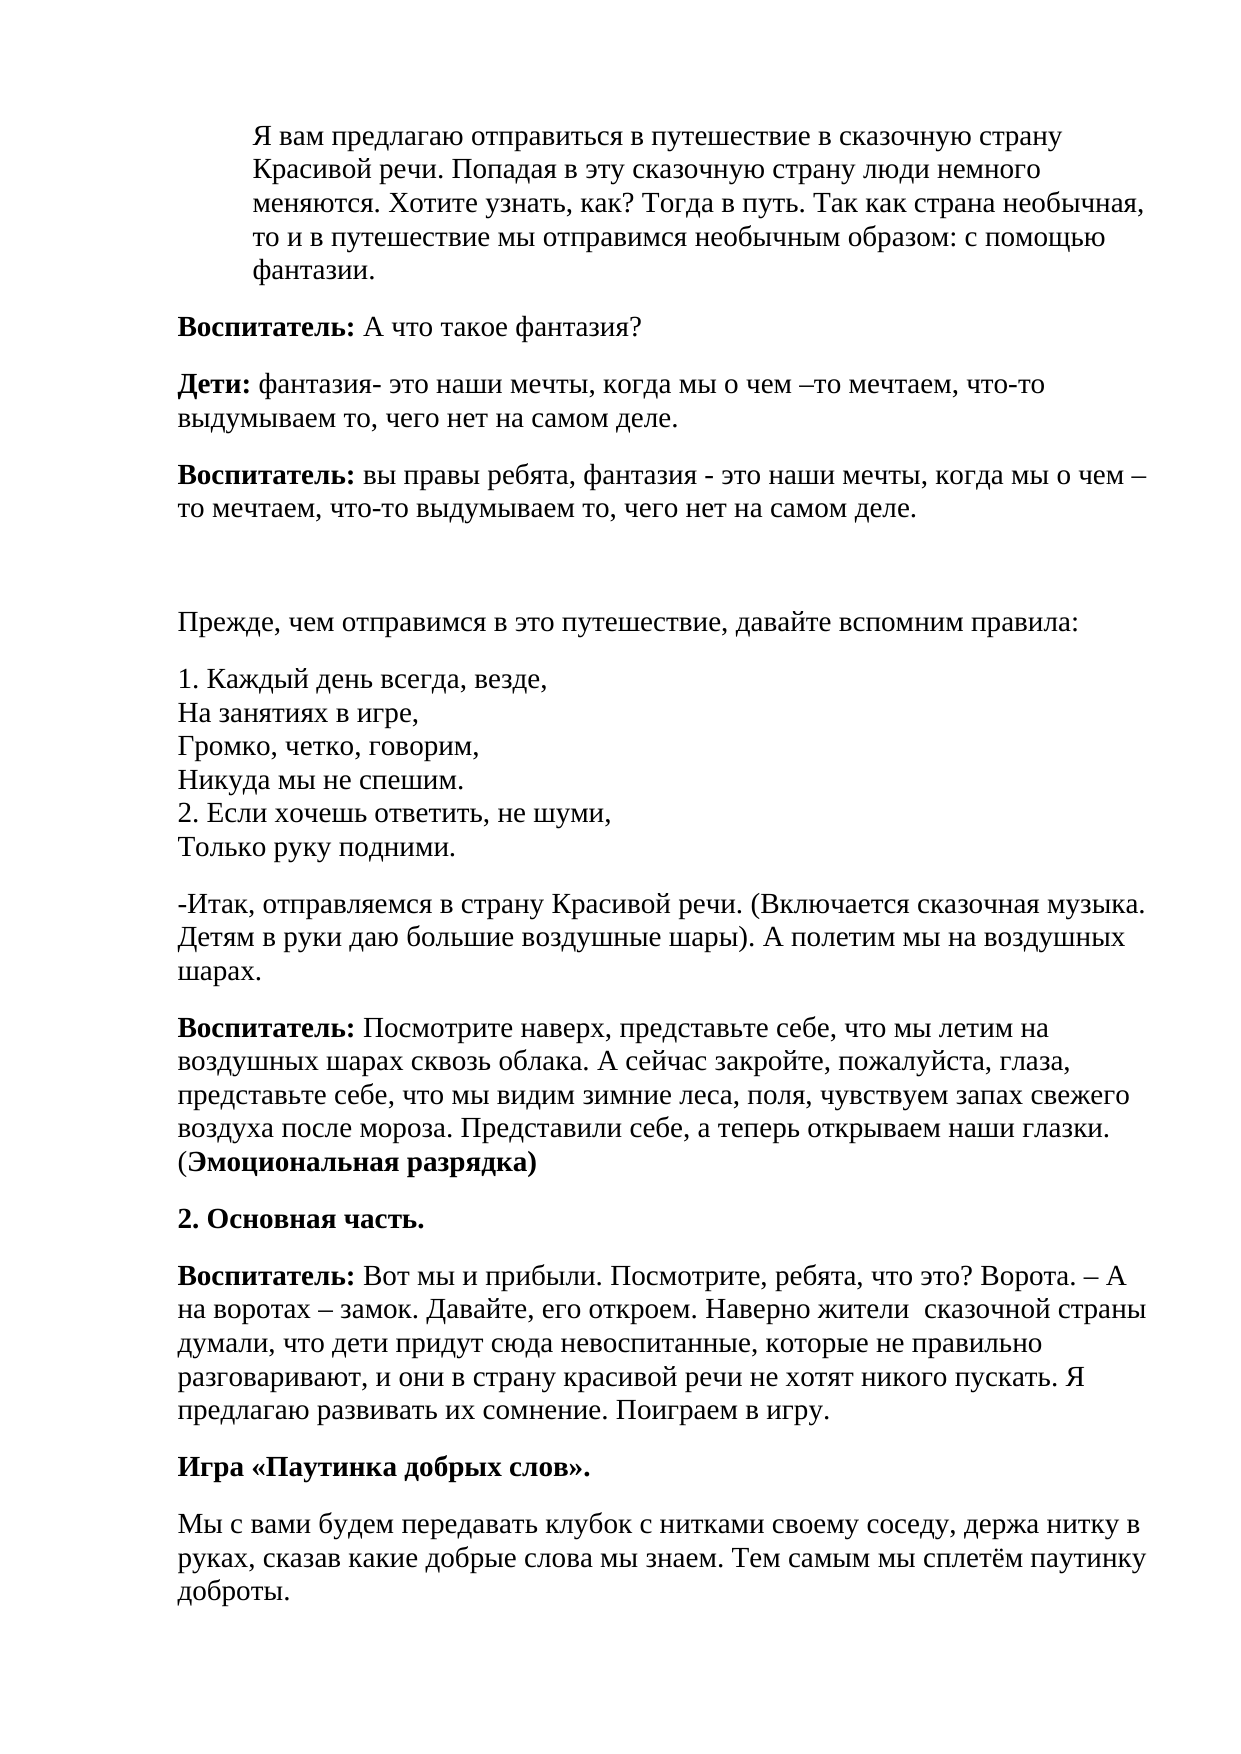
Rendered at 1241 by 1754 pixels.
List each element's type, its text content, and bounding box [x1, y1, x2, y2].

list Я вам предлагаю отправиться в путешествие в сказочную страну Красивой речи. Попадая в эту сказочную страну люди немного меняются. Хотите узнать, как? Тогда в путь. Так как страна необычная, то и в путешествие мы отправимся необычным образом: с помощью фантазии. [252, 118, 1152, 286]
text Никуда мы не спешим. [177, 762, 1152, 795]
text Воспитатель: Посмотрите наверх, представьте себе, что мы летим на воздушных шарах сквозь облака. А сейчас закройте, пожалуйста, глаза, представьте себе, что мы видим зимние леса, поля, чувствуем запах свежего воздуха после мороза. Представили себе, а теперь открываем наши глазки. (Эмоциональная разрядка) [177, 1010, 1152, 1178]
text Игра «Паутинка добрых слов». [177, 1449, 1152, 1483]
text 2. Основная часть. [177, 1201, 1152, 1235]
text Мы с вами будем передавать клубок с нитками своему соседу, держа нитку в руках, сказав какие добрые слова мы знаем. Тем самым мы сплетём паутинку доброты. [177, 1506, 1152, 1607]
text -Итак, отправляемся в страну Красивой речи. (Включается сказочная музыка. Детям в руки даю большие воздушные шары). А полетим мы на воздушных шарах. [177, 886, 1152, 987]
text Воспитатель: А что такое фантазия? [177, 309, 1152, 343]
text 2. Если хочешь ответить, не шуми, [177, 795, 1152, 829]
text Только руку подними. [177, 829, 1152, 862]
text Прежде, чем отправимся в это путешествие, давайте вспомним правила: [177, 604, 1152, 638]
text На занятиях в игре, [177, 695, 1152, 728]
text 1. Каждый день всегда, везде, [177, 661, 1152, 695]
text Громко, четко, говорим, [177, 728, 1152, 762]
text Воспитатель: Вот мы и прибыли. Посмотрите, ребята, что это? Ворота. – А на воротах – замок. Давайте, его откроем. Наверно жители сказочной страны думали, что дети придут сюда невоспитанные, которые не правильно разговаривают, и они в страну красивой речи не хотят никого пускать. Я предлагаю развивать их сомнение. Поиграем в игру. [177, 1258, 1152, 1426]
text Дети: фантазия- это наши мечты, когда мы о чем –то мечтаем, что-то выдумываем то, чего нет на самом деле. [177, 366, 1152, 433]
text Воспитатель: вы правы ребята, фантазия - это наши мечты, когда мы о чем – то мечтаем, что-то выдумываем то, чего нет на самом деле. [177, 457, 1152, 524]
